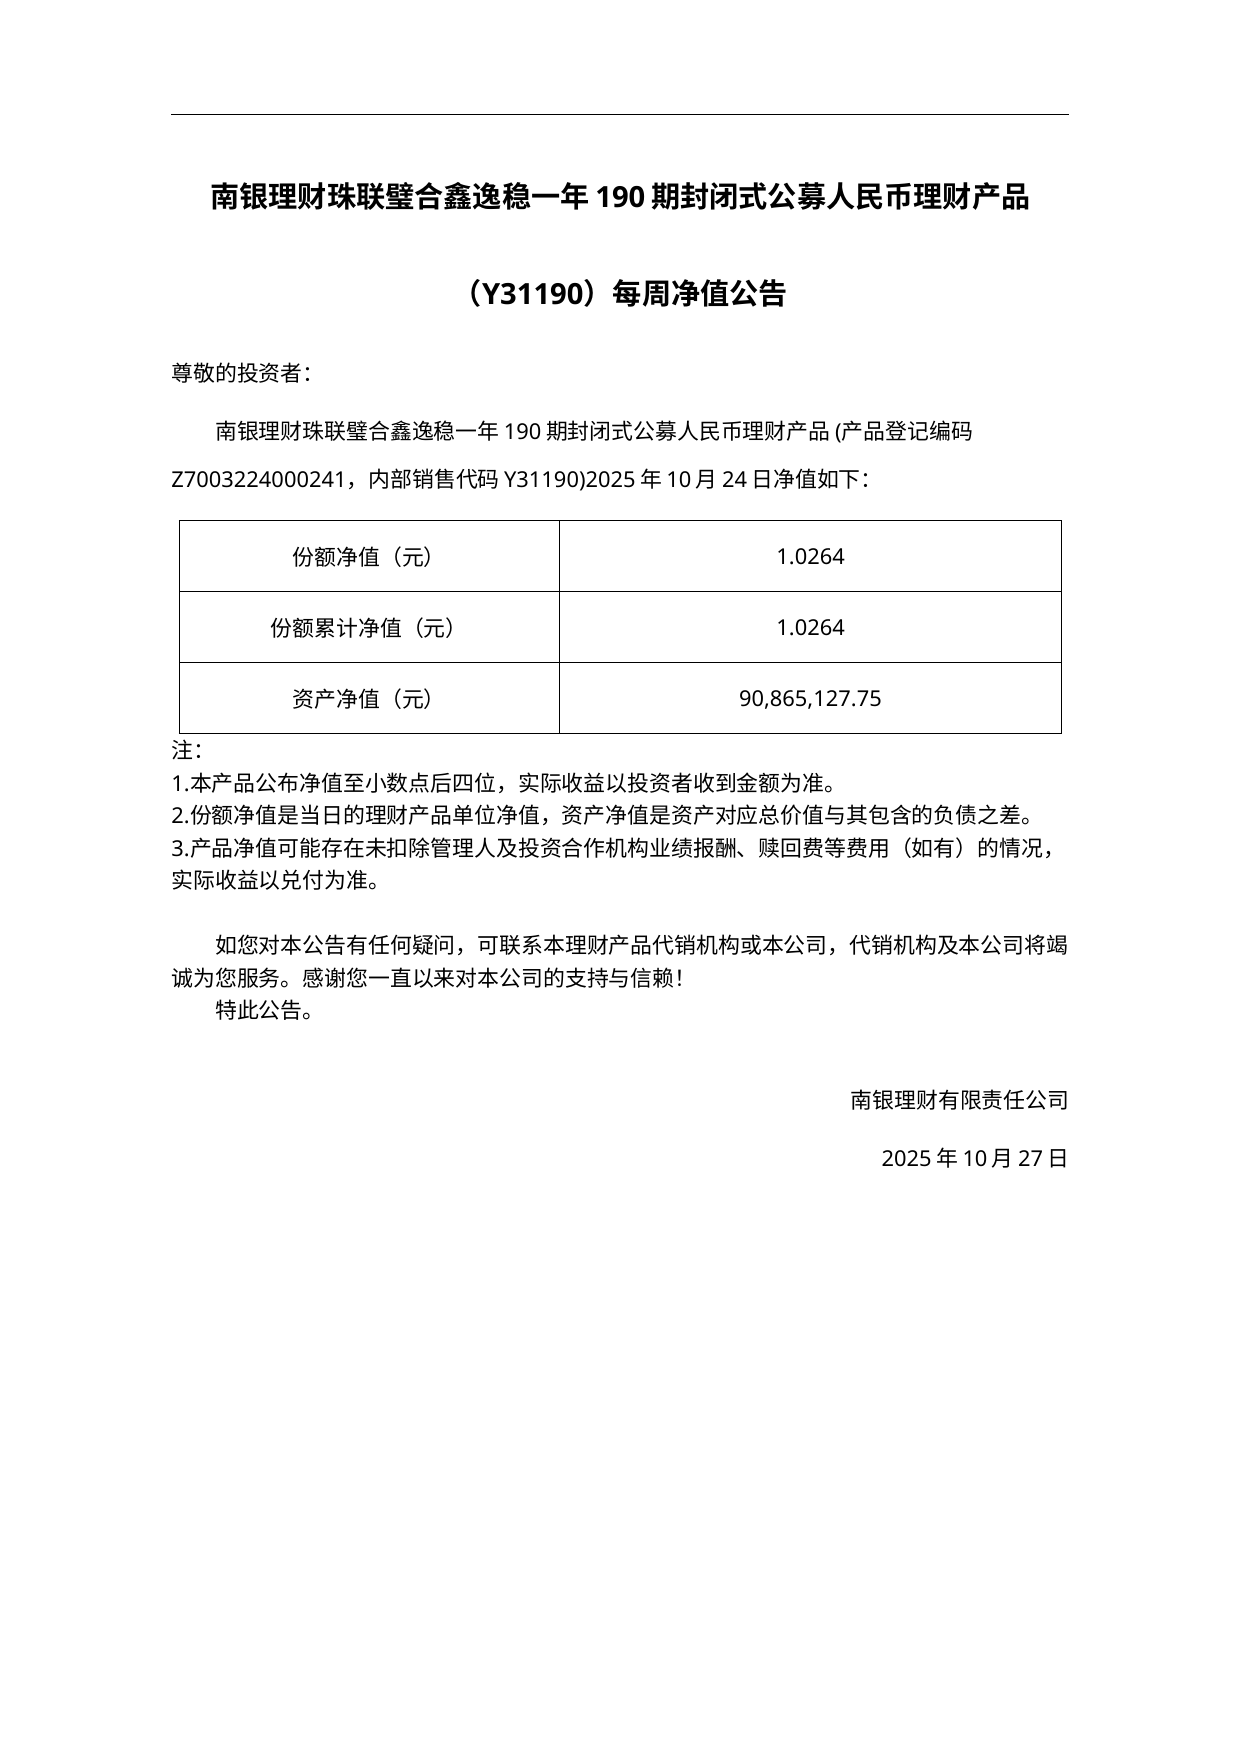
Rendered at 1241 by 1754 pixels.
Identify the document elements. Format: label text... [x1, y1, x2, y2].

text 2.份额净值是当日的理财产品单位净值，资产净值是资产对应总价值与其包含的负债之差。 [171, 798, 1069, 830]
text 注： [171, 733, 1069, 765]
table_cell 90,865,127.75 [560, 663, 1061, 733]
text 1.本产品公布净值至小数点后四位，实际收益以投资者收到金额为准。 [171, 765, 1069, 798]
text 3.产品净值可能存在未扣除管理人及投资合作机构业绩报酬、赎回费等费用（如有）的情况，实际收益以兑付为准。 [171, 830, 1069, 895]
table_cell 资产净值（元） [180, 663, 559, 733]
text 特此公告。 [171, 993, 1069, 1025]
text 尊敬的投资者： [171, 355, 1069, 388]
table_header 1.0264 [560, 521, 1061, 591]
text 南银理财有限责任公司 [171, 1082, 1069, 1115]
table_header 份额净值（元） [180, 521, 559, 591]
table_cell 1.0264 [560, 592, 1061, 662]
text 南银理财珠联璧合鑫逸稳一年190期封闭式公募人民币理财产品（Y31190）每周净值公告 [171, 162, 1069, 324]
text 2025年10月27日 [171, 1140, 1069, 1173]
text 如您对本公告有任何疑问，可联系本理财产品代销机构或本公司，代销机构及本公司将竭诚为您服务。感谢您一直以来对本公司的支持与信赖！ [171, 928, 1069, 993]
text 南银理财珠联璧合鑫逸稳一年190期封闭式公募人民币理财产品 (产品登记编码Z7003224000241，内部销售代码Y31190)2025年10月24日净值如下： [171, 413, 1069, 494]
table_cell 份额累计净值（元） [180, 592, 559, 662]
